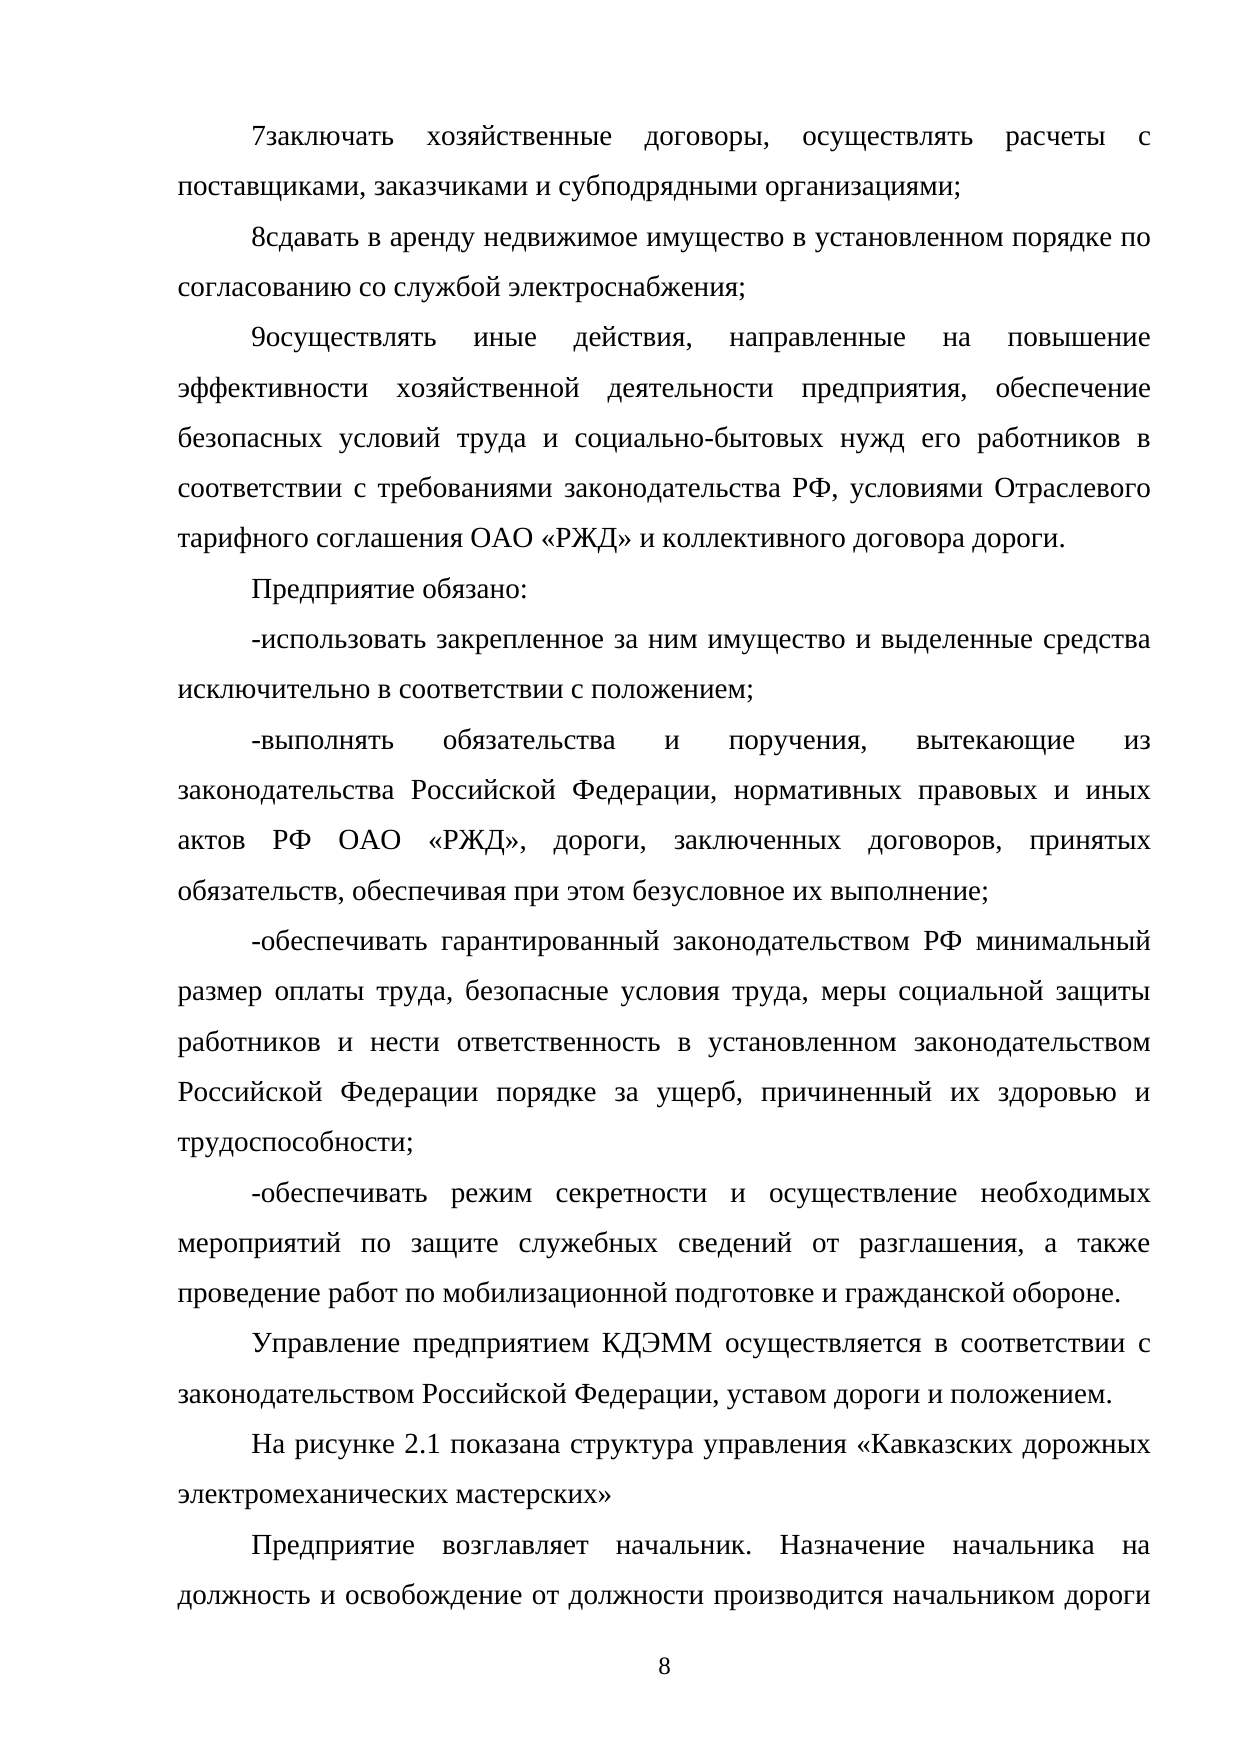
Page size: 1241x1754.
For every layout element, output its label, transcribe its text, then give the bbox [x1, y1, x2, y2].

text -обеспечивать режим секретности и осуществление необходимых мероприятий по защите служебных сведений от разглашения, а также проведение работ по мобилизационной подготовке и гражданской обороне. [177, 1175, 1152, 1309]
text Предприятие обязано: [177, 571, 1152, 604]
text -использовать закрепленное за ним имущество и выделенные средства исключительно в соответствии с положением; [177, 621, 1152, 705]
text Управление предприятием КДЭММ осуществляется в соответствии с законодательством Российской Федерации, уставом дороги и положением. [177, 1326, 1152, 1409]
text -выполнять обязательства и поручения, вытекающие из законодательства Российской Федерации, нормативных правовых и иных актов РФ ОАО «РЖД», дороги, заключенных договоров, принятых обязательств, обеспечивая при этом безусловное их выполнение; [177, 722, 1152, 906]
text На рисунке 2.1 показана структура управления «Кавказских дорожных электромеханических мастерских» [177, 1426, 1152, 1510]
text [177, 1527, 1152, 1611]
text 7заключать хозяйственные договоры, осуществлять расчеты с поставщиками, заказчиками и субподрядными организациями; [177, 118, 1152, 202]
text -обеспечивать гарантированный законодательством РФ минимальный размер оплаты труда, безопасные условия труда, меры социальной защиты работников и нести ответственность в установленном законодательством Российской Федерации порядке за ущерб, причиненный их здоровью и трудоспособности; [177, 923, 1152, 1158]
text 9осуществлять иные действия, направленные на повышение эффективности хозяйственной деятельности предприятия, обеспечение безопасных условий труда и социально-бытовых нужд его работников в соответствии с требованиями законодательства РФ, условиями Отраслевого тарифного соглашения ОАО «РЖД» и коллективного договора дороги. [177, 319, 1152, 554]
text 8сдавать в аренду недвижимое имущество в установленном порядке по согласованию со службой электроснабжения; [177, 219, 1152, 303]
